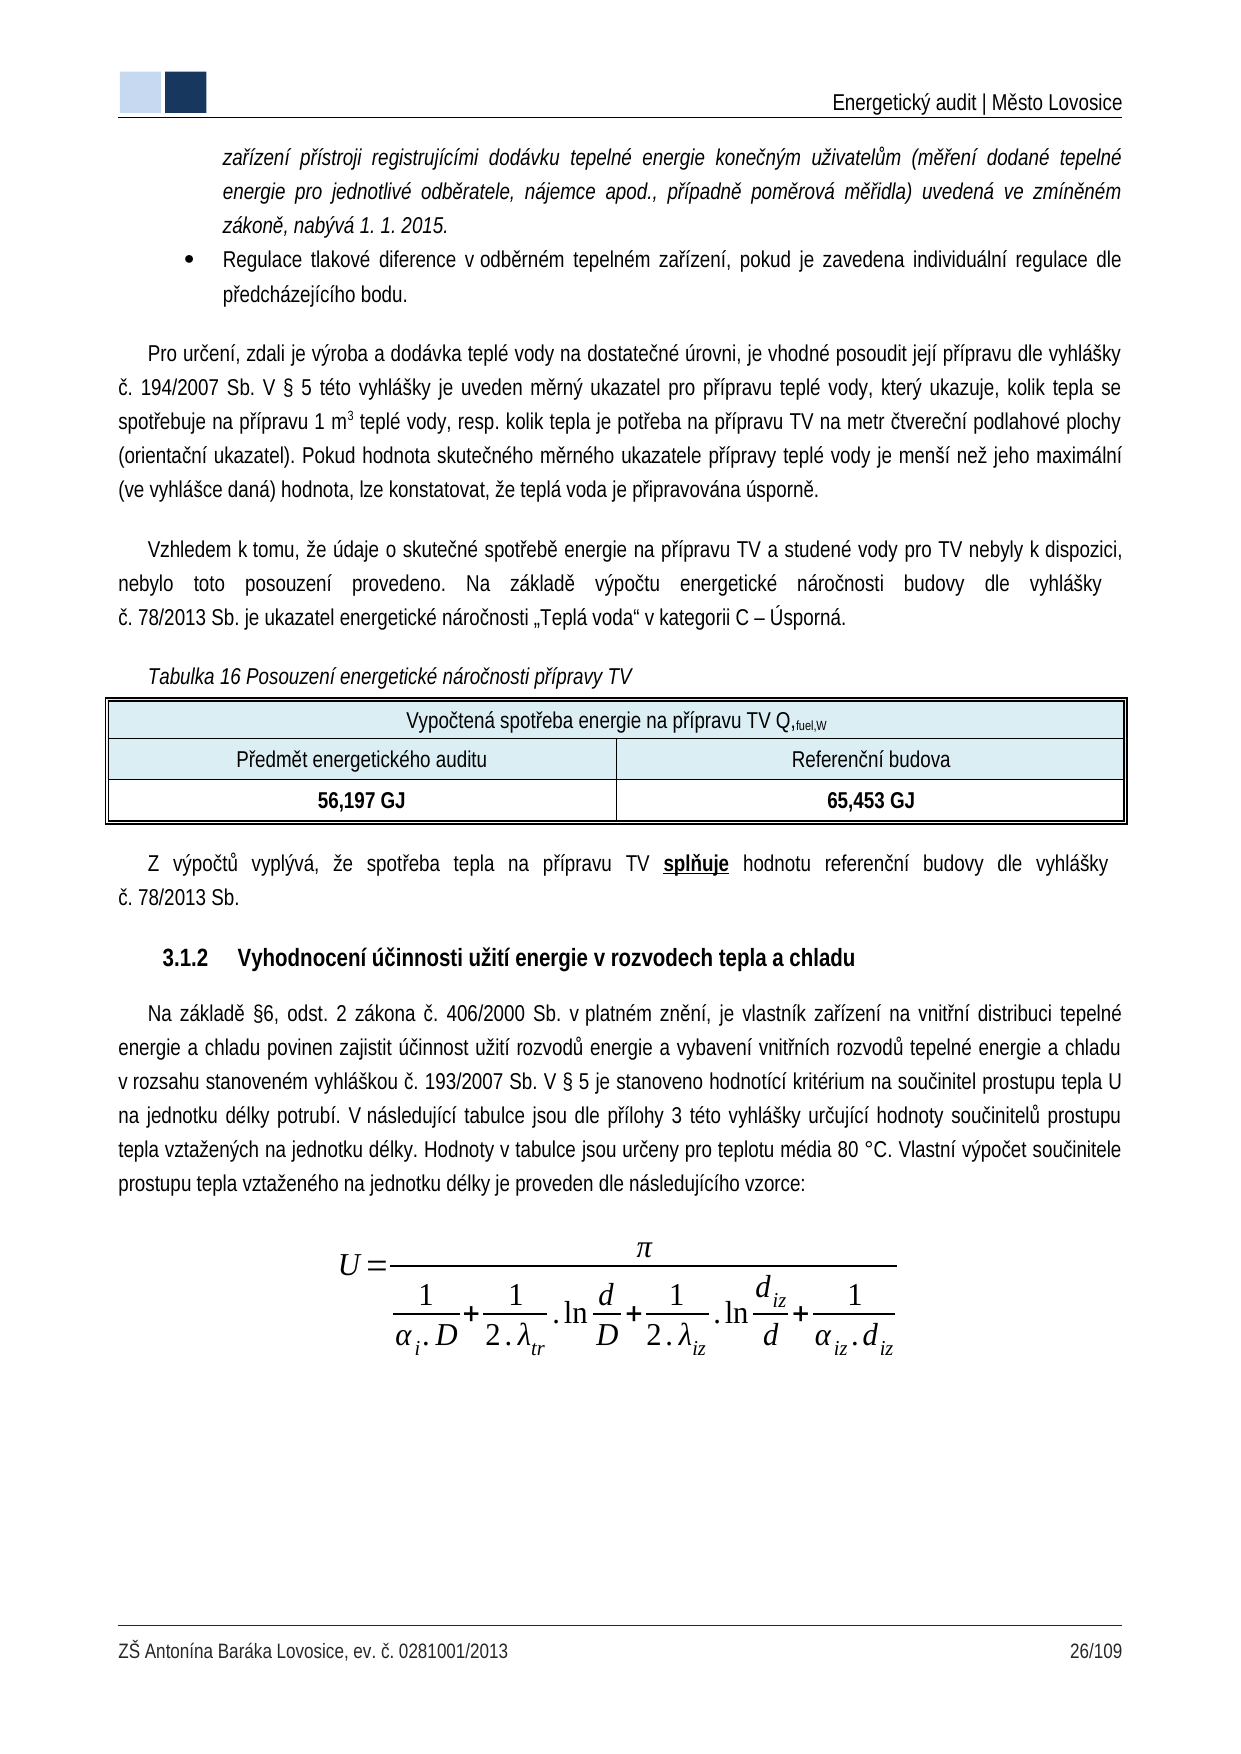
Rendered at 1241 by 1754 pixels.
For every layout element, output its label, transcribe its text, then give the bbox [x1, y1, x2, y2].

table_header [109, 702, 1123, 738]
text Vzhledem k tomu, že údaje o skutečné spotřebě energie na přípravu TV a studené vody pro TV nebyly k dispozici, nebylo toto posouzení provedeno. Na základě výpočtu energetické náročnosti budovy dle vyhlášky č. 78/2013 Sb. je ukazatel energetické náročnosti „Teplá voda“ v kategorii C – Úsporná. [118, 536, 1122, 630]
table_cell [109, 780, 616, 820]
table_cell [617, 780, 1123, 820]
text Na základě §6, odst. 2 zákona č. 406/2000 Sb. v platném znění, je vlastník zařízení na vnitřní distribuci tepelné energie a chladu povinen zajistit účinnost užití rozvodů energie a vybavení vnitřních rozvodů tepelné energie a chladu v rozsahu stanoveném vyhláškou č. 193/2007 Sb. V § 5 je stanoveno hodnotící kritérium na součinitel prostupu tepla U na jednotku délky potrubí. V následující tabulce jsou dle přílohy 3 této vyhlášky určující hodnoty součinitelů prostupu tepla vztažených na jednotku délky. Hodnoty v tabulce jsou určeny pro teplotu média 80 °C. Vlastní výpočet součinitele prostupu tepla vztaženého na jednotku délky je proveden dle následujícího vzorce: [118, 999, 1122, 1197]
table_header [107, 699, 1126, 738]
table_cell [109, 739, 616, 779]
list Regulace tlakové diference v odběrném tepelném zařízení, pokud je zavedena individuální regulace dle předcházejícího bodu. [185, 246, 1122, 307]
text Pro určení, zdali je výroba a dodávka teplé vody na dostatečné úrovni, je vhodné posoudit její přípravu dle vyhlášky č. 194/2007 Sb. V § 5 této vyhlášky je uveden měrný ukazatel pro přípravu teplé vody, který ukazuje, kolik tepla se spotřebuje na přípravu 1 m3 teplé vody, resp. kolik tepla je potřeba na přípravu TV na metr čtvereční podlahové plochy (orientační ukazatel). Pokud hodnota skutečného měrného ukazatele přípravy teplé vody je menší než jeho maximální (ve vyhlášce daná) hodnota, lze konstatovat, že teplá voda je připravována úsporně. [118, 340, 1122, 503]
subtitle Vyhodnocení účinnosti užití energie v rozvodech tepla a chladu [162, 943, 1122, 972]
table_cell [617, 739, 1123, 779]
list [185, 144, 1122, 238]
text Z výpočtů vyplývá, že spotřeba tepla na přípravu TV splňuje hodnotu referenční budovy dle vyhlášky č. 78/2013 Sb. [118, 850, 1122, 910]
